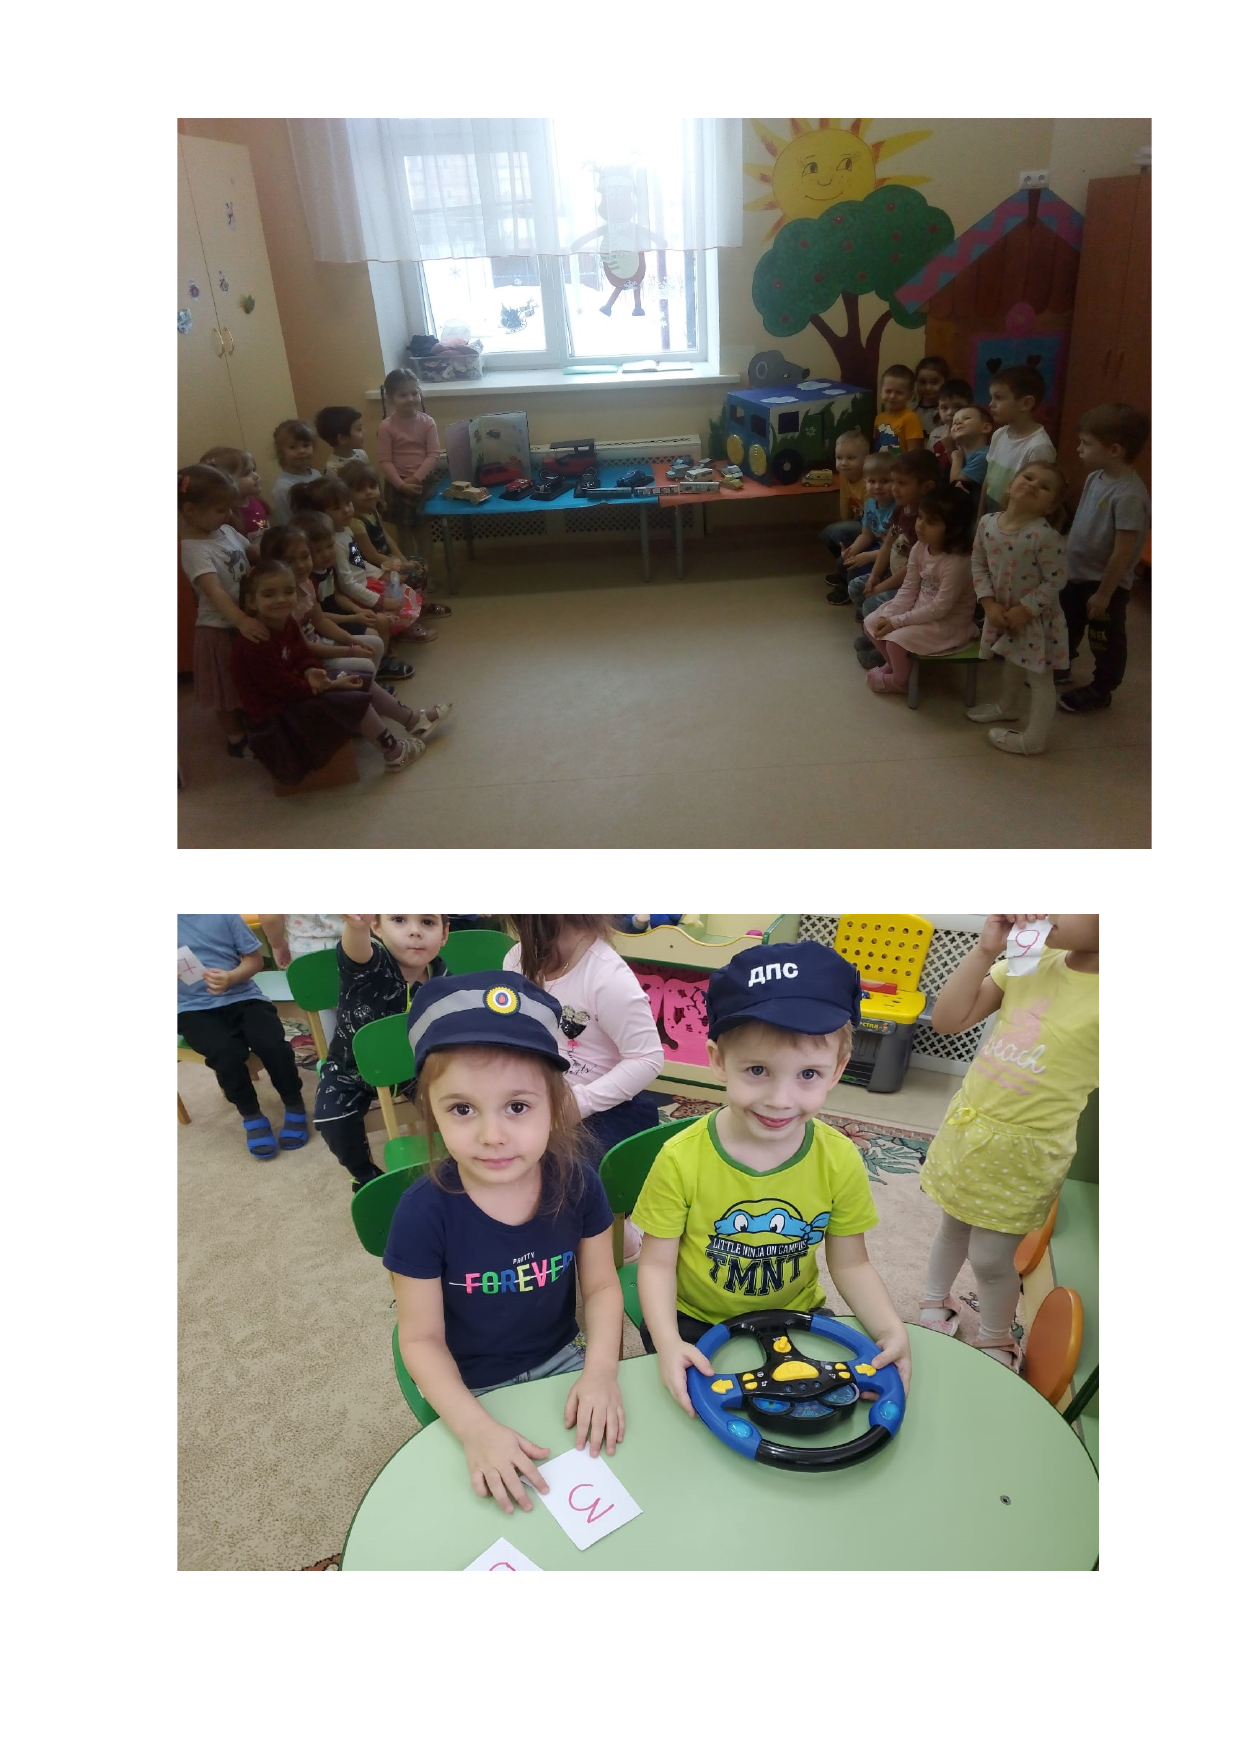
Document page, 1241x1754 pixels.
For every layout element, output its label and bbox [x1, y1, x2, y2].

picture [177, 914, 1099, 1571]
picture [177, 118, 1152, 849]
